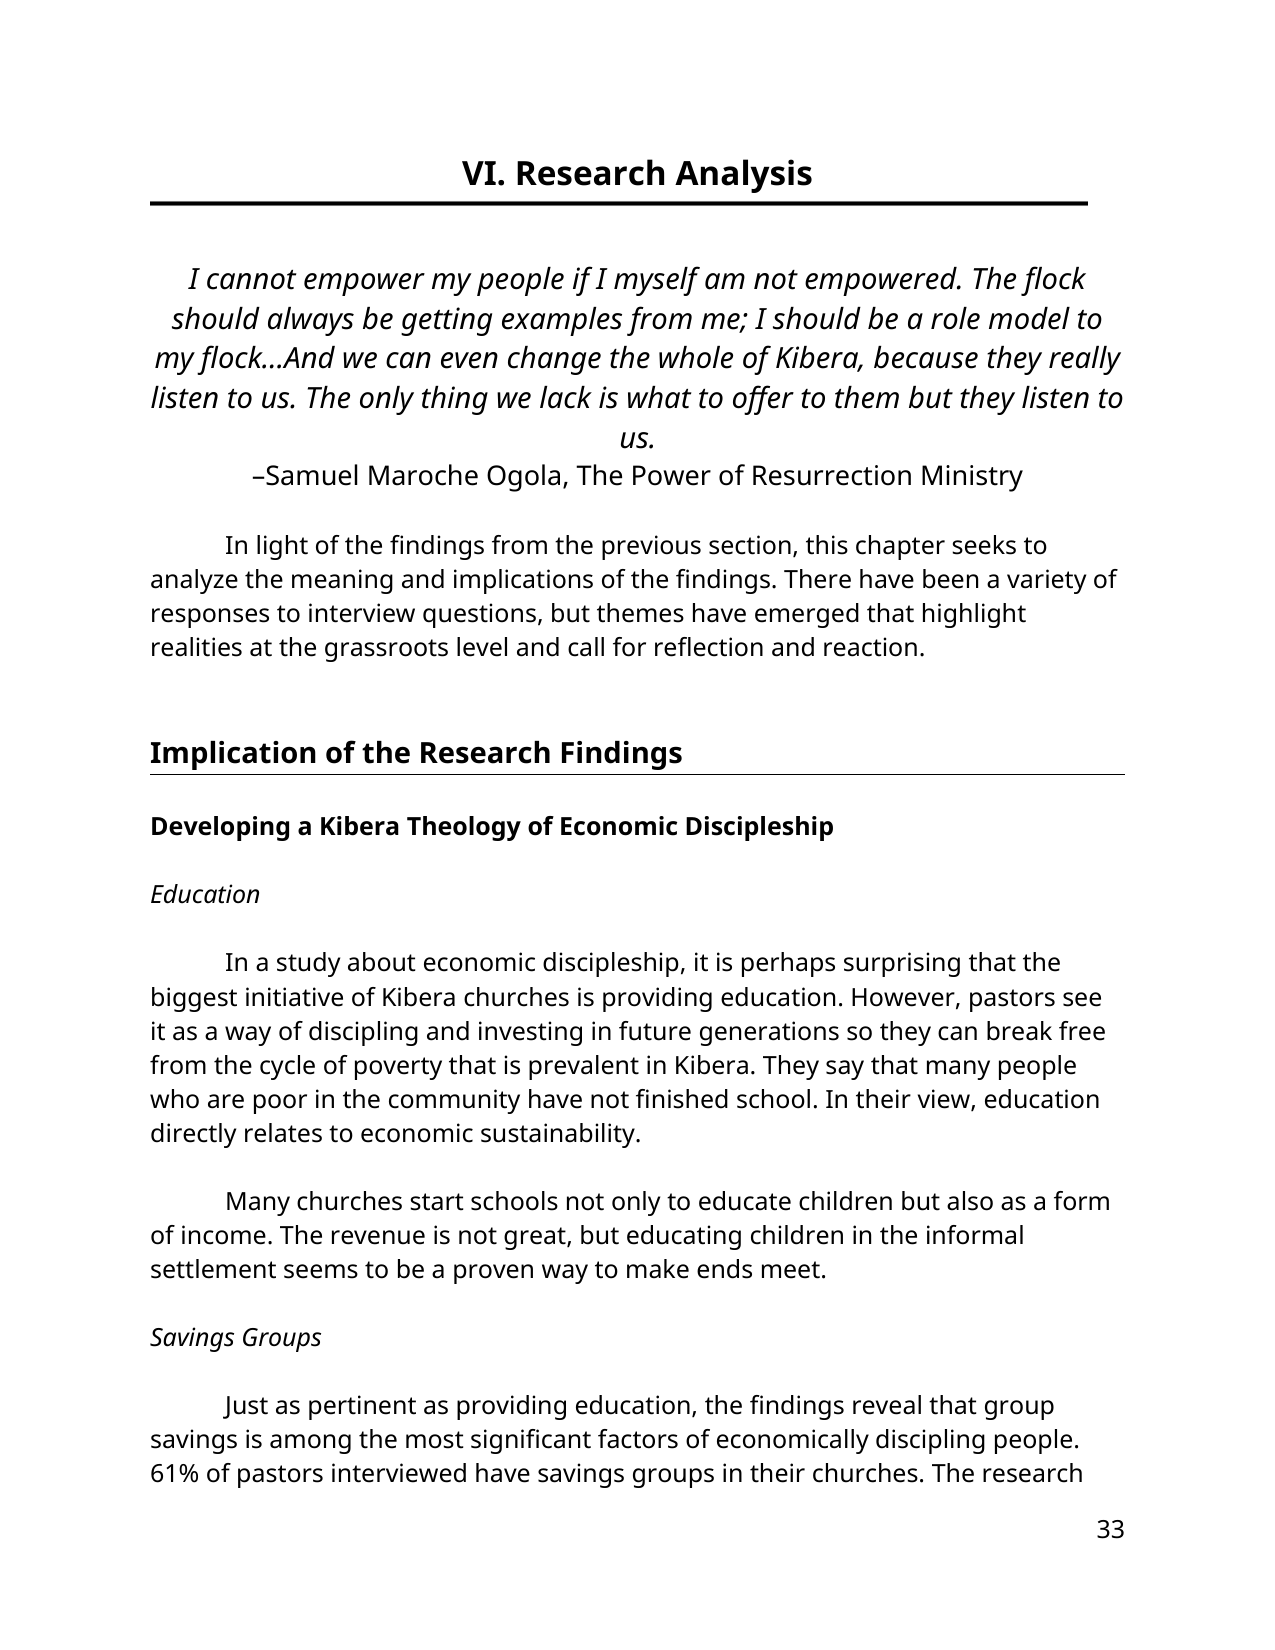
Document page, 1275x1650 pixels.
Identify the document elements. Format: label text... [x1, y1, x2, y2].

picture [150, 195, 1088, 211]
text Implication of the Research Findings [150, 732, 1125, 774]
text Savings Groups [150, 1320, 1125, 1354]
text Education [150, 877, 1125, 911]
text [150, 1388, 1125, 1490]
text –Samuel Maroche Ogola, The Power of Resurrection Ministry [150, 457, 1125, 493]
text Many churches start schools not only to educate children but also as a form of income. The revenue is not great, but educating children in the informal settlement seems to be a proven way to make ends meet. [150, 1183, 1125, 1286]
text I cannot empower my people if I myself am not empowered. The flock should always be getting examples from me; I should be a role model to my flock…And we can even change the whole of Kibera, because they really listen to us. The only thing we lack is what to offer to them but they listen to us. [150, 258, 1125, 457]
text Developing a Kibera Theology of Economic Discipleship [150, 809, 1125, 843]
text VI. Research Analysis [150, 150, 1125, 195]
text In light of the findings from the previous section, this chapter seeks to analyze the meaning and implications of the findings. There have been a variety of responses to interview questions, but themes have emerged that highlight realities at the grassroots level and call for reflection and reaction. [150, 528, 1125, 664]
text In a study about economic discipleship, it is perhaps surprising that the biggest initiative of Kibera churches is providing education. However, pastors see it as a way of discipling and investing in future generations so they can break free from the cycle of poverty that is prevalent in Kibera. They say that many people who are poor in the community have not finished school. In their view, education directly relates to economic sustainability. [150, 945, 1125, 1149]
